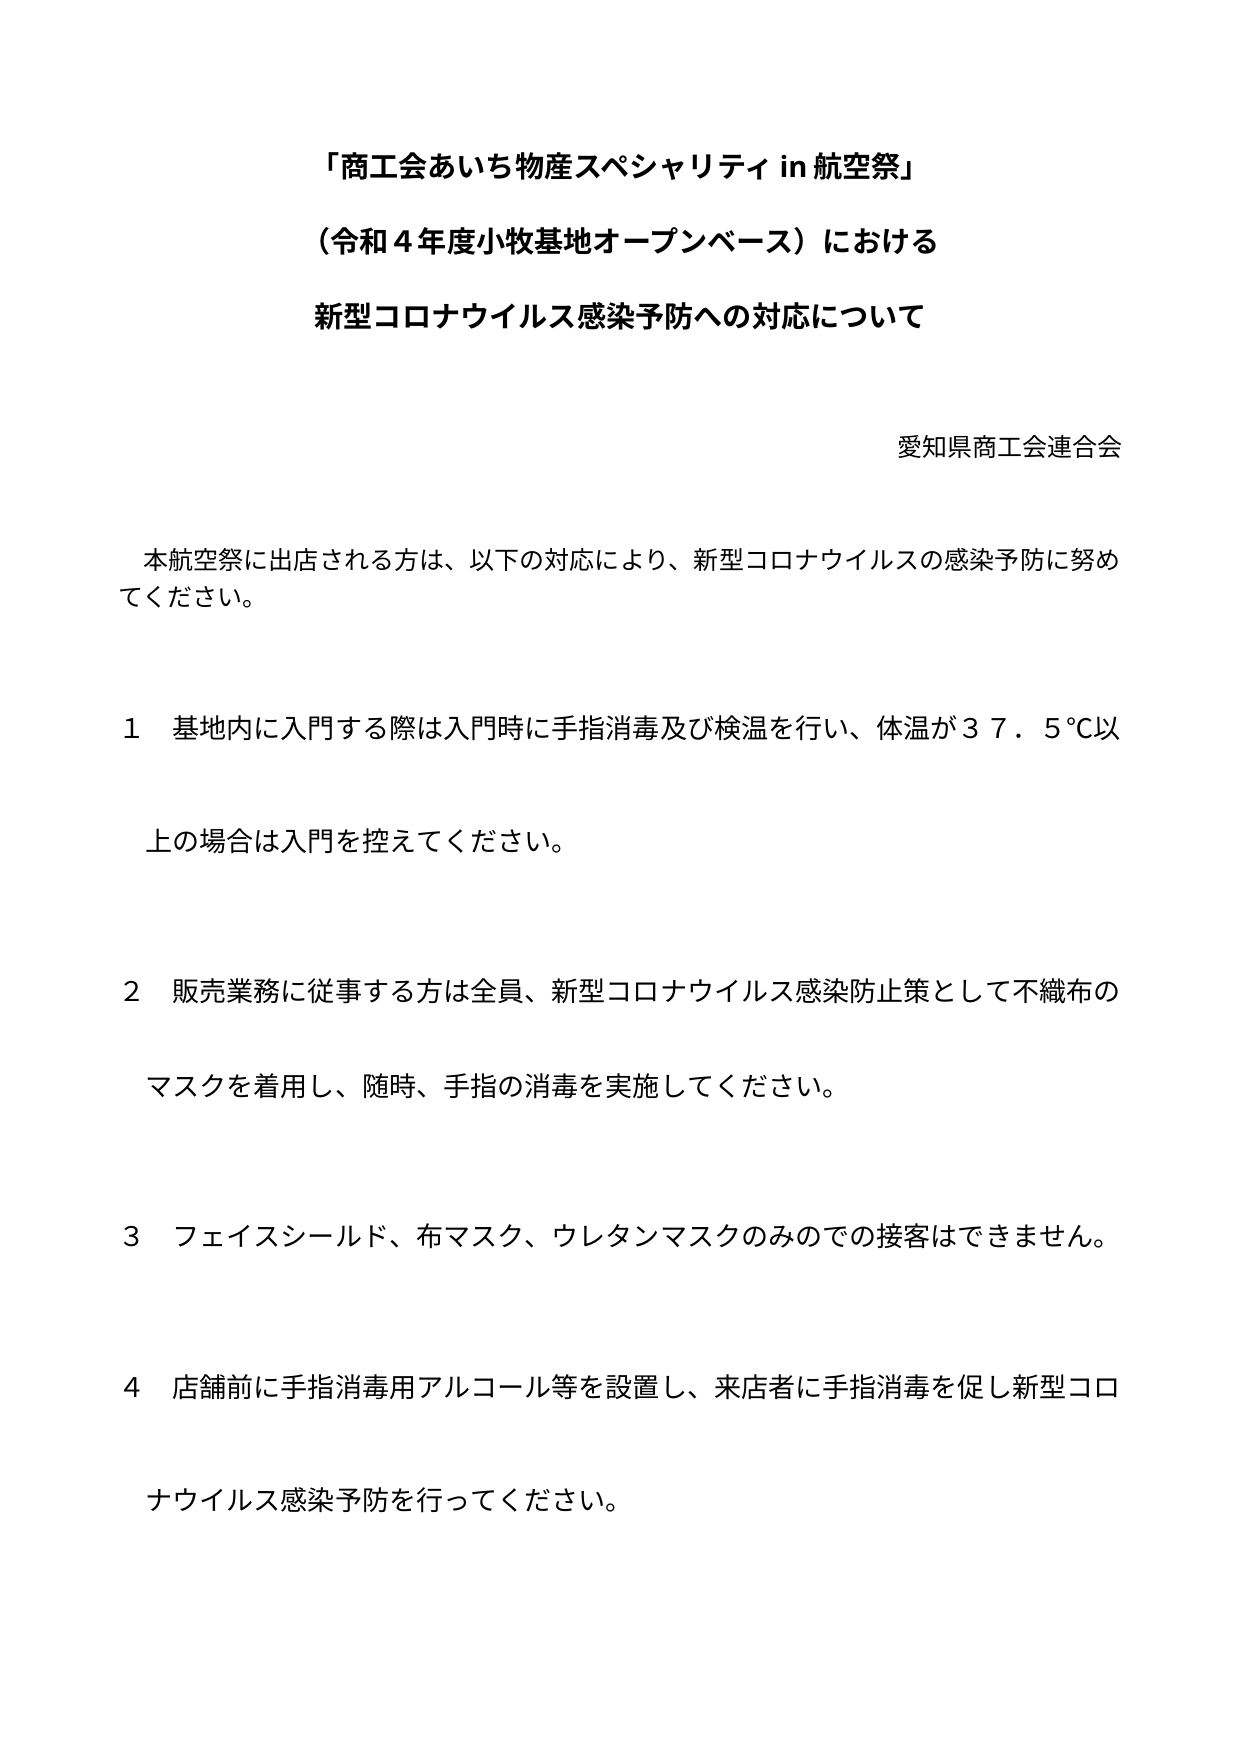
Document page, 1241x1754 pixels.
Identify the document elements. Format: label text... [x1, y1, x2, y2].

text 本航空祭に出店される方は、以下の対応により、新型コロナウイルスの感染予防に努めてください。 [118, 539, 1122, 614]
text ２ 販売業務に従事する方は全員、新型コロナウイルス感染防止策として不織布の [118, 952, 1122, 1027]
text （令和４年度小牧基地オープンベース）における [118, 202, 1122, 277]
text ３ フェイスシールド、布マスク、ウレタンマスクのみのでの接客はできません。 [118, 1198, 1122, 1273]
text 愛知県商工会連合会 [118, 427, 1122, 464]
text １ 基地内に入門する際は入門時に手指消毒及び検温を行い、体温が３７．５℃以上の場合は入門を控えてください。 [118, 689, 1122, 877]
text マスクを着用し、随時、手指の消毒を実施してください。 [118, 1047, 1122, 1122]
text 「商工会あいち物産スペシャリティin航空祭」 [118, 127, 1122, 202]
text ４ 店舗前に手指消毒用アルコール等を設置し、来店者に手指消毒を促し新型コロナウイルス感染予防を行ってください。 [118, 1348, 1122, 1536]
text 新型コロナウイルス感染予防への対応について [118, 277, 1122, 352]
